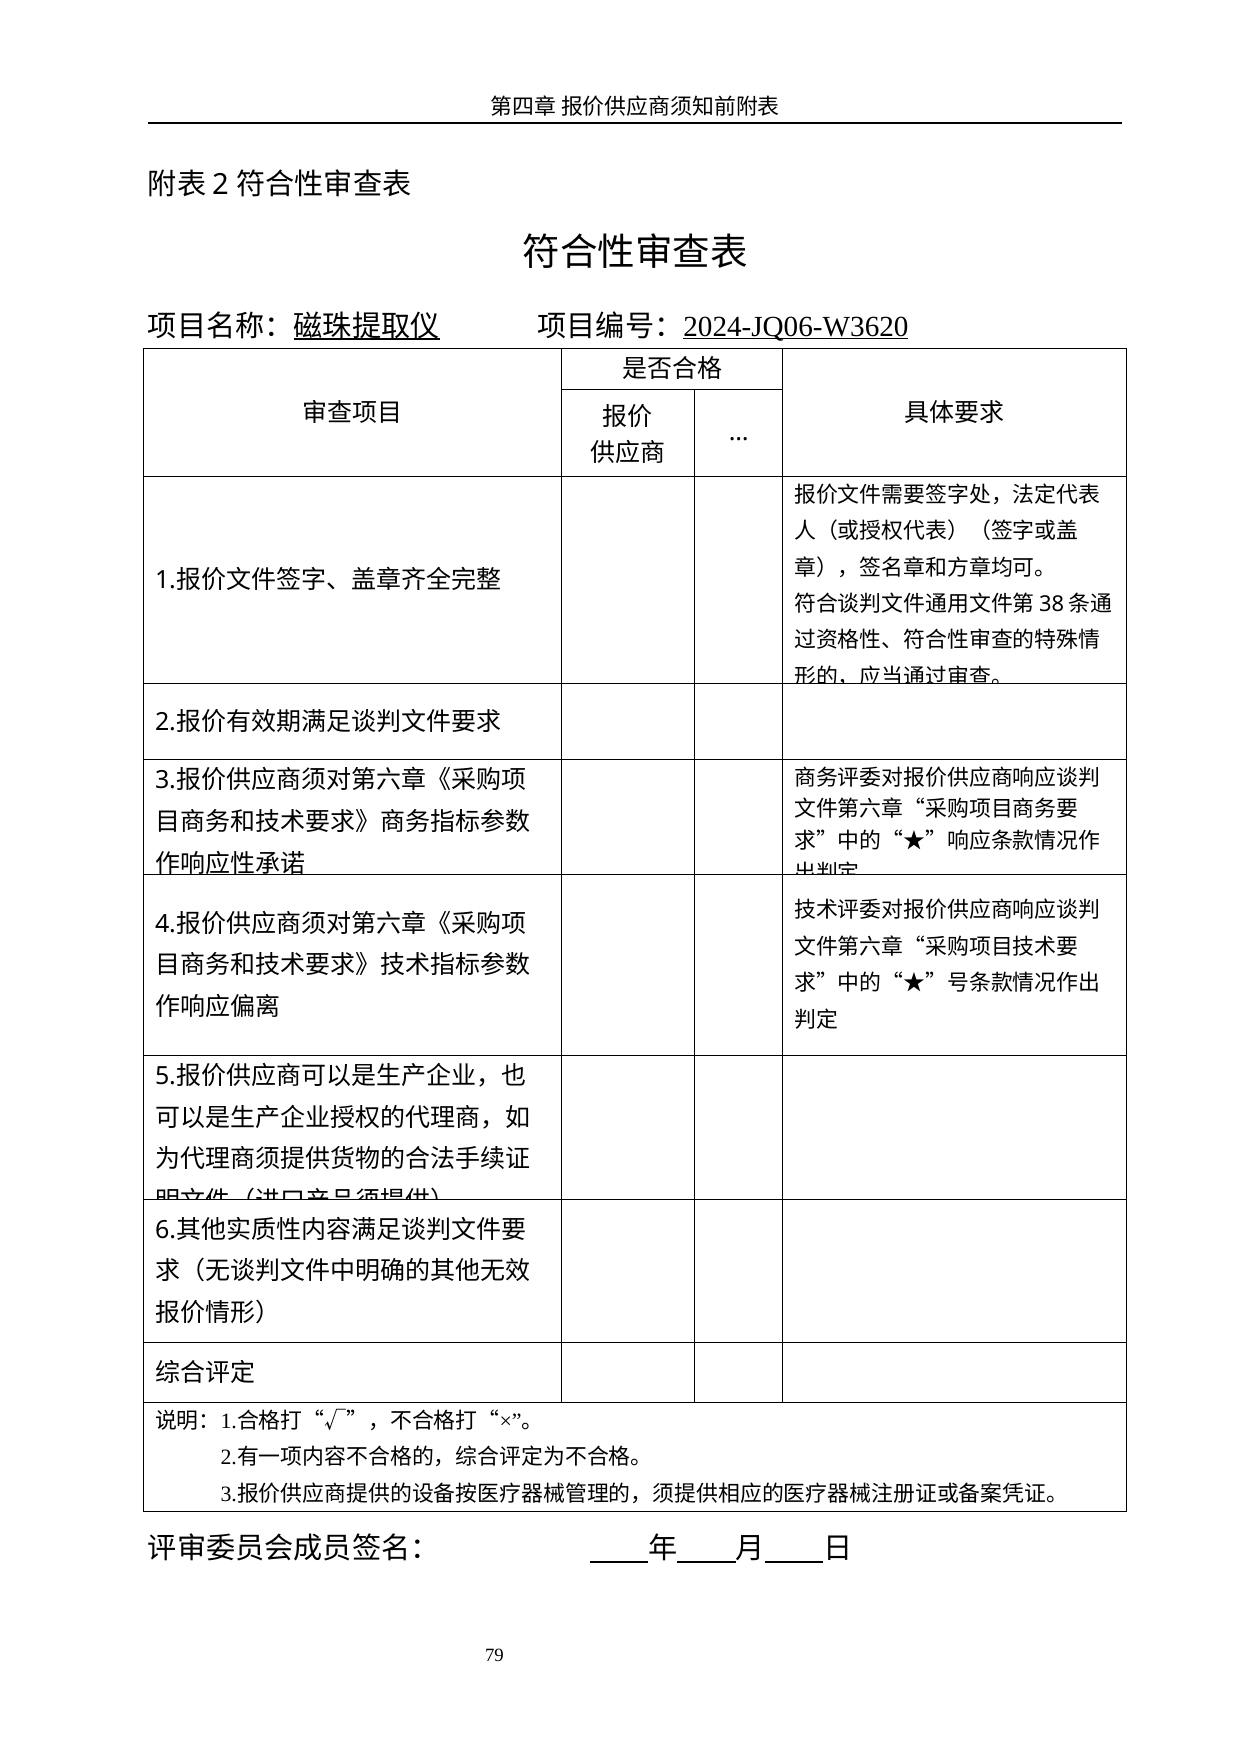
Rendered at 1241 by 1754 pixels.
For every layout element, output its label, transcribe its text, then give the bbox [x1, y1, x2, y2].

table_cell [695, 760, 782, 874]
table_header 是否合格 [562, 349, 782, 389]
table_cell 2.报价有效期满足谈判文件要求 [144, 684, 561, 759]
table_cell [562, 875, 694, 1054]
table_header 审查项目 [144, 349, 561, 476]
table_cell [695, 684, 782, 759]
table_cell [562, 684, 694, 759]
table_cell 5.报价供应商可以是生产企业，也可以是生产企业授权的代理商，如为代理商须提供货物的合法手续证明文件（进口产品须提供） [144, 1056, 561, 1198]
table_cell [562, 1056, 694, 1198]
text 项目名称：磁珠提取仪 项目编号：2024-JQ06-W3620 [148, 289, 1122, 348]
table_cell 综合评定 [144, 1343, 561, 1402]
table_cell [695, 1056, 782, 1198]
table_cell [562, 1343, 694, 1402]
table_cell [783, 684, 1126, 759]
table_cell 报价 供应商 [562, 390, 694, 476]
table_cell [695, 477, 782, 683]
table_cell 3.报价供应商须对第六章《采购项目商务和技术要求》商务指标参数作响应性承诺 [144, 760, 561, 874]
table_cell [562, 760, 694, 874]
table_cell 说明：1.合格打“√”，不合格打“×”。 2.有一项内容不合格的，综合评定为不合格。 3.报价供应商提供的设备按医疗器械管理的，须提供相应的医疗器械注册证或备案凭证。 [144, 1403, 1126, 1511]
table_cell 1.报价文件签字、盖章齐全完整 [144, 477, 561, 683]
table_cell [695, 875, 782, 1054]
table_cell … [695, 390, 782, 476]
table_cell [783, 1200, 1126, 1342]
table_cell [562, 477, 694, 683]
table_cell 6.其他实质性内容满足谈判文件要求（无谈判文件中明确的其他无效报价情形） [144, 1200, 561, 1342]
table_cell [783, 1343, 1126, 1402]
table_cell 报价文件需要签字处，法定代表人（或授权代表）（签字或盖章），签名章和方章均可。 符合谈判文件通用文件第38条通过资格性、符合性审查的特殊情形的，应当通过审查。 [783, 477, 1126, 683]
text 符合性审查表 [148, 218, 1122, 277]
table_cell [695, 1343, 782, 1402]
table_cell [562, 1200, 694, 1342]
table_cell [783, 1056, 1126, 1198]
table_header 具体要求 [783, 349, 1126, 476]
table_cell 商务评委对报价供应商响应谈判文件第六章“采购项目商务要求”中的“★”响应条款情况作出判定 [783, 760, 1126, 874]
table_cell 技术评委对报价供应商响应谈判文件第六章“采购项目技术要求”中的“★”号条款情况作出判定 [783, 875, 1126, 1054]
text 评审委员会成员签名： 年 月 日 [148, 1512, 1122, 1570]
subtitle 附表2 符合性审查表 [148, 148, 1122, 206]
table_cell [695, 1200, 782, 1342]
table_cell 4.报价供应商须对第六章《采购项目商务和技术要求》技术指标参数作响应偏离 [144, 875, 561, 1054]
